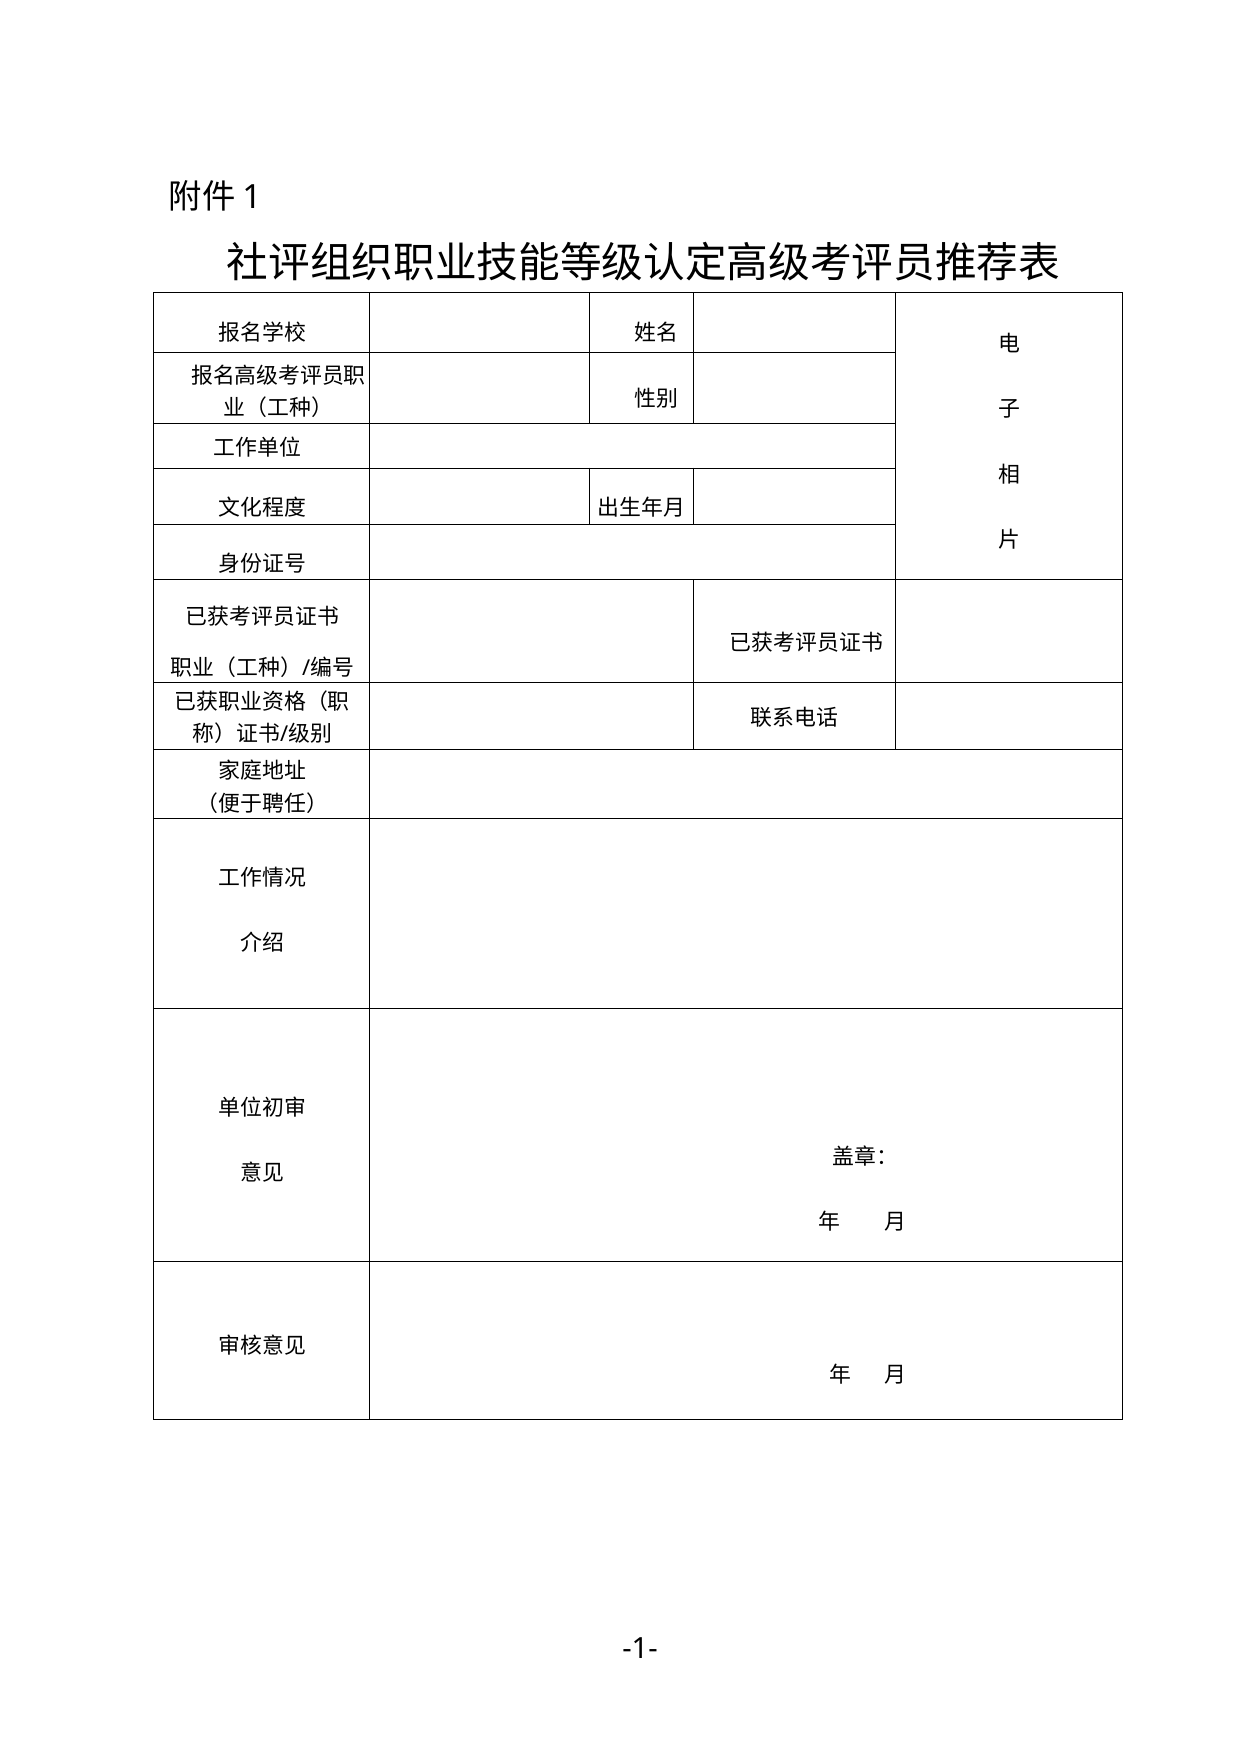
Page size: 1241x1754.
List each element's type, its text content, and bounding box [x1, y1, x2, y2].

table_cell [370, 353, 589, 422]
table_header 报名学校 [154, 293, 369, 352]
table_cell 已获职业资格（职称）证书/级别 [154, 683, 369, 749]
table_cell 已获考评员证书 职业（工种）/编号 [154, 580, 369, 682]
table_cell 已获考评员证书 [694, 580, 895, 682]
table_cell 工作情况介绍 [154, 819, 369, 1008]
table_cell 盖章： 年 月 日 [370, 1009, 1122, 1261]
text 社评组织职业技能等级认定高级考评员推荐表 [125, 227, 1162, 292]
table_cell [370, 424, 895, 468]
table_cell [370, 750, 1122, 818]
table_header [370, 293, 589, 352]
table_cell 年 月 日 [370, 1262, 1122, 1419]
table_cell [370, 683, 693, 749]
table_cell [896, 580, 1122, 682]
table_header 电子相片 [896, 293, 1122, 579]
table_cell 工作单位 [154, 424, 369, 468]
table_header 姓名 [590, 293, 693, 352]
table_cell 性别 [590, 353, 693, 422]
table_header [694, 293, 895, 352]
table_cell [694, 353, 895, 422]
table_cell [370, 525, 895, 579]
table_cell 报名高级考评员职业（工种） [154, 353, 369, 422]
text 附件1 [169, 162, 1108, 227]
table_cell [370, 469, 589, 524]
table_cell [694, 469, 895, 524]
table_cell 单位初审意见 [154, 1009, 369, 1261]
table_cell 身份证号 [154, 525, 369, 579]
table_cell 联系电话 [694, 683, 895, 749]
table_cell 审核意见 [154, 1262, 369, 1419]
table_cell 出生年月 [590, 469, 693, 524]
table_cell [370, 580, 693, 682]
table_cell [896, 683, 1122, 749]
table_cell 家庭地址 （便于聘任） [154, 750, 369, 818]
table_cell 文化程度 [154, 469, 369, 524]
table_cell [370, 819, 1122, 1008]
